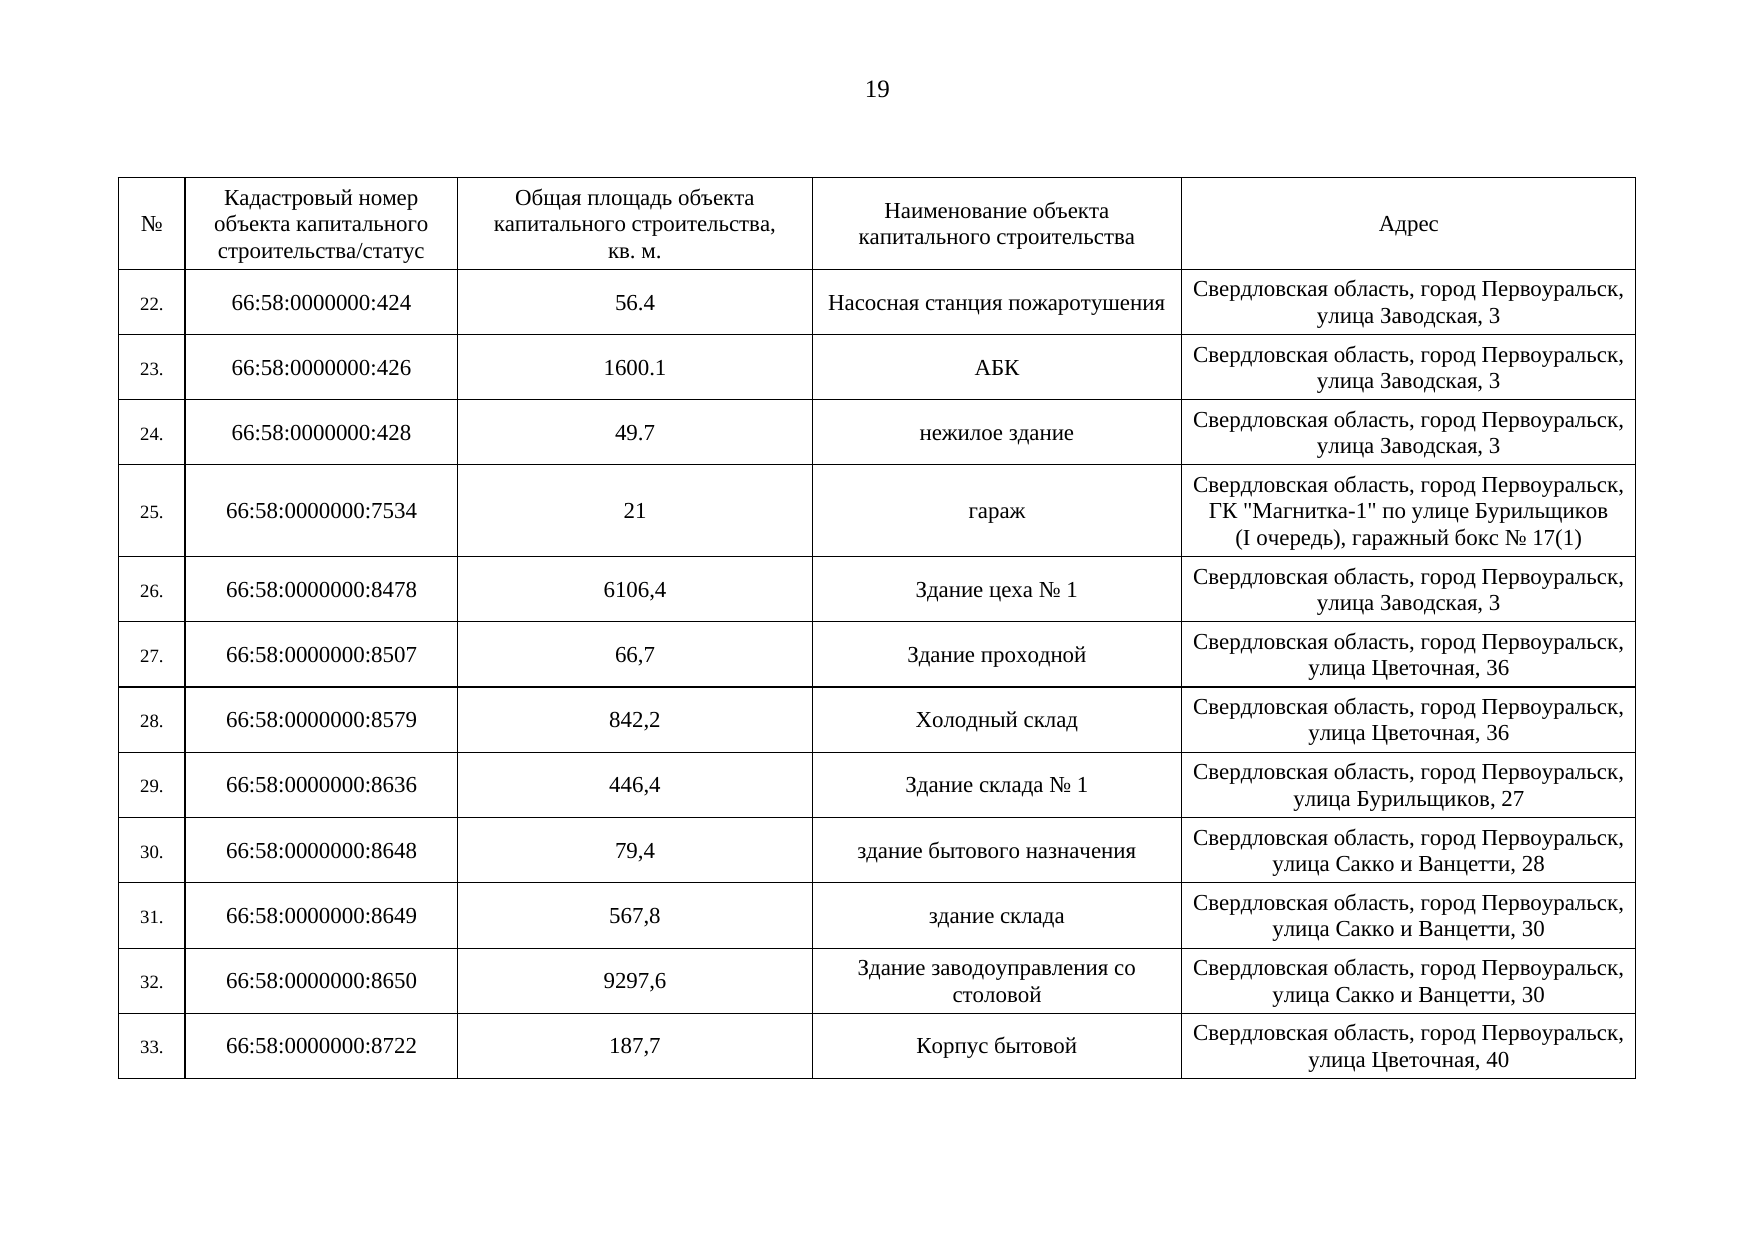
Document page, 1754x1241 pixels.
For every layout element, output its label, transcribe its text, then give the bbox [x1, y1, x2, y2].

table_cell 66:58:0000000:426 [186, 335, 457, 399]
table_cell Свердловская область, город Первоуральск, улица Бурильщиков, 27 [1182, 753, 1635, 817]
table_cell 66,7 [458, 622, 812, 686]
table_cell [119, 270, 184, 334]
table_cell 66:58:0000000:8722 [186, 1014, 457, 1078]
table_cell 66:58:0000000:8636 [186, 753, 457, 817]
table_cell 446,4 [458, 753, 812, 817]
table_cell [119, 949, 184, 1013]
table_cell Свердловская область, город Первоуральск, улица Цветочная, 40 [1182, 1014, 1635, 1078]
table_cell 187,7 [458, 1014, 812, 1078]
table_cell Корпус бытовой [813, 1014, 1181, 1078]
table_cell Здание склада № 1 [813, 753, 1181, 817]
table_cell Свердловская область, город Первоуральск, улица Сакко и Ванцетти, 30 [1182, 883, 1635, 947]
table_cell [119, 883, 184, 947]
table_cell [119, 335, 184, 399]
table_cell Свердловская область, город Первоуральск, улица Заводская, 3 [1182, 270, 1635, 334]
table_cell Здание заводоуправления со столовой [813, 949, 1181, 1013]
table_cell [119, 688, 184, 752]
table_cell Свердловская область, город Первоуральск, ГК "Магнитка-1" по улице Бурильщиков (I очередь), гаражный бокс № 17(1) [1182, 465, 1635, 556]
table_cell Свердловская область, город Первоуральск, улица Заводская, 3 [1182, 557, 1635, 621]
table_cell Насосная станция пожаротушения [813, 270, 1181, 334]
table_cell Свердловская область, город Первоуральск, улица Сакко и Ванцетти, 28 [1182, 818, 1635, 882]
table_cell 66:58:0000000:8649 [186, 883, 457, 947]
table_cell [119, 753, 184, 817]
table_cell 66:58:0000000:8648 [186, 818, 457, 882]
table_cell 66:58:0000000:424 [186, 270, 457, 334]
table_cell [119, 400, 184, 464]
table_cell 66:58:0000000:8650 [186, 949, 457, 1013]
table_cell 842,2 [458, 688, 812, 752]
table_cell [119, 1014, 184, 1078]
table_cell здание бытового назначения [813, 818, 1181, 882]
table_cell Свердловская область, город Первоуральск, улица Цветочная, 36 [1182, 622, 1635, 686]
table_cell [119, 818, 184, 882]
table_header № [119, 178, 184, 269]
table_cell 66:58:0000000:8579 [186, 688, 457, 752]
table_cell [119, 557, 184, 621]
table_cell 79,4 [458, 818, 812, 882]
table_cell здание склада [813, 883, 1181, 947]
table_cell 66:58:0000000:8478 [186, 557, 457, 621]
table_cell [119, 622, 184, 686]
table_cell 6106,4 [458, 557, 812, 621]
table_cell нежилое здание [813, 400, 1181, 464]
table_cell Здание цеха № 1 [813, 557, 1181, 621]
table_cell Свердловская область, город Первоуральск, улица Сакко и Ванцетти, 30 [1182, 949, 1635, 1013]
table_cell 567,8 [458, 883, 812, 947]
table_cell 9297,6 [458, 949, 812, 1013]
table_cell 1600.1 [458, 335, 812, 399]
table_cell Холодный склад [813, 688, 1181, 752]
table_cell гараж [813, 465, 1181, 556]
table_cell 21 [458, 465, 812, 556]
table_cell Свердловская область, город Первоуральск, улица Заводская, 3 [1182, 400, 1635, 464]
table_cell Свердловская область, город Первоуральск, улица Заводская, 3 [1182, 335, 1635, 399]
table_header Кадастровый номер объекта капитального строительства/статус [186, 178, 457, 269]
table_cell 49.7 [458, 400, 812, 464]
table_cell Свердловская область, город Первоуральск, улица Цветочная, 36 [1182, 688, 1635, 752]
table_cell 56.4 [458, 270, 812, 334]
table_cell АБК [813, 335, 1181, 399]
table_header Общая площадь объекта капитального строительства, кв. м. [458, 178, 812, 269]
table_cell 66:58:0000000:7534 [186, 465, 457, 556]
table_header Адрес [1182, 178, 1635, 269]
table_header Наименование объекта капитального строительства [813, 178, 1181, 269]
table_cell [119, 465, 184, 556]
table_cell 66:58:0000000:8507 [186, 622, 457, 686]
table_cell 66:58:0000000:428 [186, 400, 457, 464]
table_cell Здание проходной [813, 622, 1181, 686]
